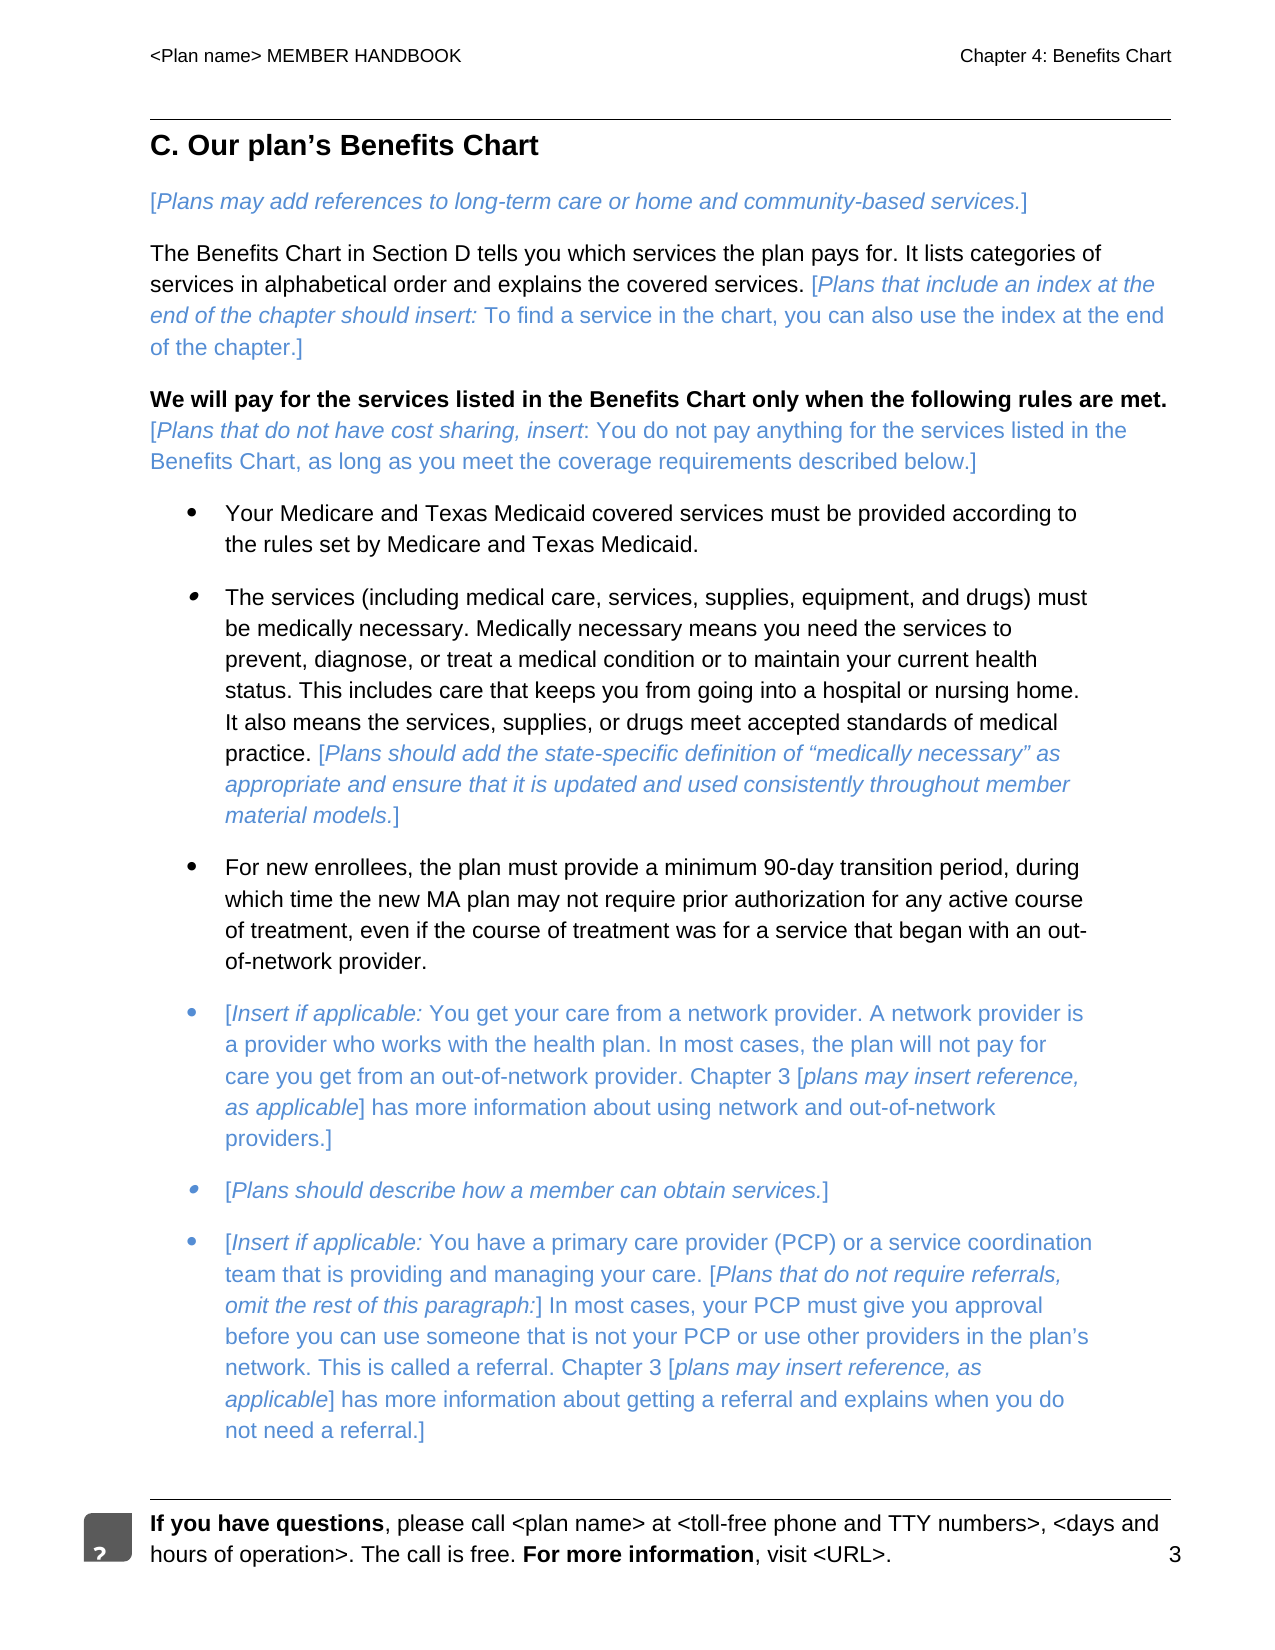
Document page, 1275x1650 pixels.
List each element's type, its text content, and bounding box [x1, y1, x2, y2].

subtitle Our plan’s Benefits Chart [150, 120, 1171, 163]
text We will pay for the services listed in the Benefits Chart only when the following rules are met. [Plans that do not have cost sharing, insert: You do not pay anything for the services listed in the Benefits Chart, as long as you meet the coverage requirements described below.] [150, 382, 1171, 476]
text [Plans may add references to long-term care or home and community-based services.] [150, 184, 1171, 215]
text The Benefits Chart in Section D tells you which services the plan pays for. It lists categories of services in alphabetical order and explains the covered services. [Plans that include an index at the end of the chapter should insert: To find a service in the chart, you can also use the index at the end of the chapter.] [150, 236, 1171, 361]
list The services (including medical care, services, supplies, equipment, and drugs) must be medically necessary. Medically necessary means you need the services to prevent, diagnose, or treat a medical condition or to maintain your current health status. This includes care that keeps you from going into a hospital or nursing home. It also means the services, supplies, or drugs meet accepted standards of medical practice. [Plans should add the state-specific definition of “medically necessary” as appropriate and ensure that it is updated and used consistently throughout member material models.] [187, 580, 1096, 830]
list [Insert if applicable: You get your care from a network provider. A network provider is a provider who works with the health plan. In most cases, the plan will not pay for care you get from an out-of-network provider. Chapter 3 [plans may insert reference, as applicable] has more information about using network and out-of-network providers.] [187, 997, 1096, 1153]
list [Plans should describe how a member can obtain services.] [187, 1174, 1096, 1205]
list For new enrollees, the plan must provide a minimum 90-day transition period, during which time the new MA plan may not require prior authorization for any active course of treatment, even if the course of treatment was for a service that began with an out-of-network provider. [187, 851, 1096, 976]
list Your Medicare and Texas Medicaid covered services must be provided according to the rules set by Medicare and Texas Medicaid. [187, 497, 1096, 559]
list [Insert if applicable: You have a primary care provider (PCP) or a service coordination team that is providing and managing your care. [Plans that do not require referrals, omit the rest of this paragraph:] In most cases, your PCP must give you approval before you can use someone that is not your PCP or use other providers in the plan’s network. This is called a referral. Chapter 3 [plans may insert reference, as applicable] has more information about getting a referral and explains when you do not need a referral.] [187, 1226, 1096, 1444]
